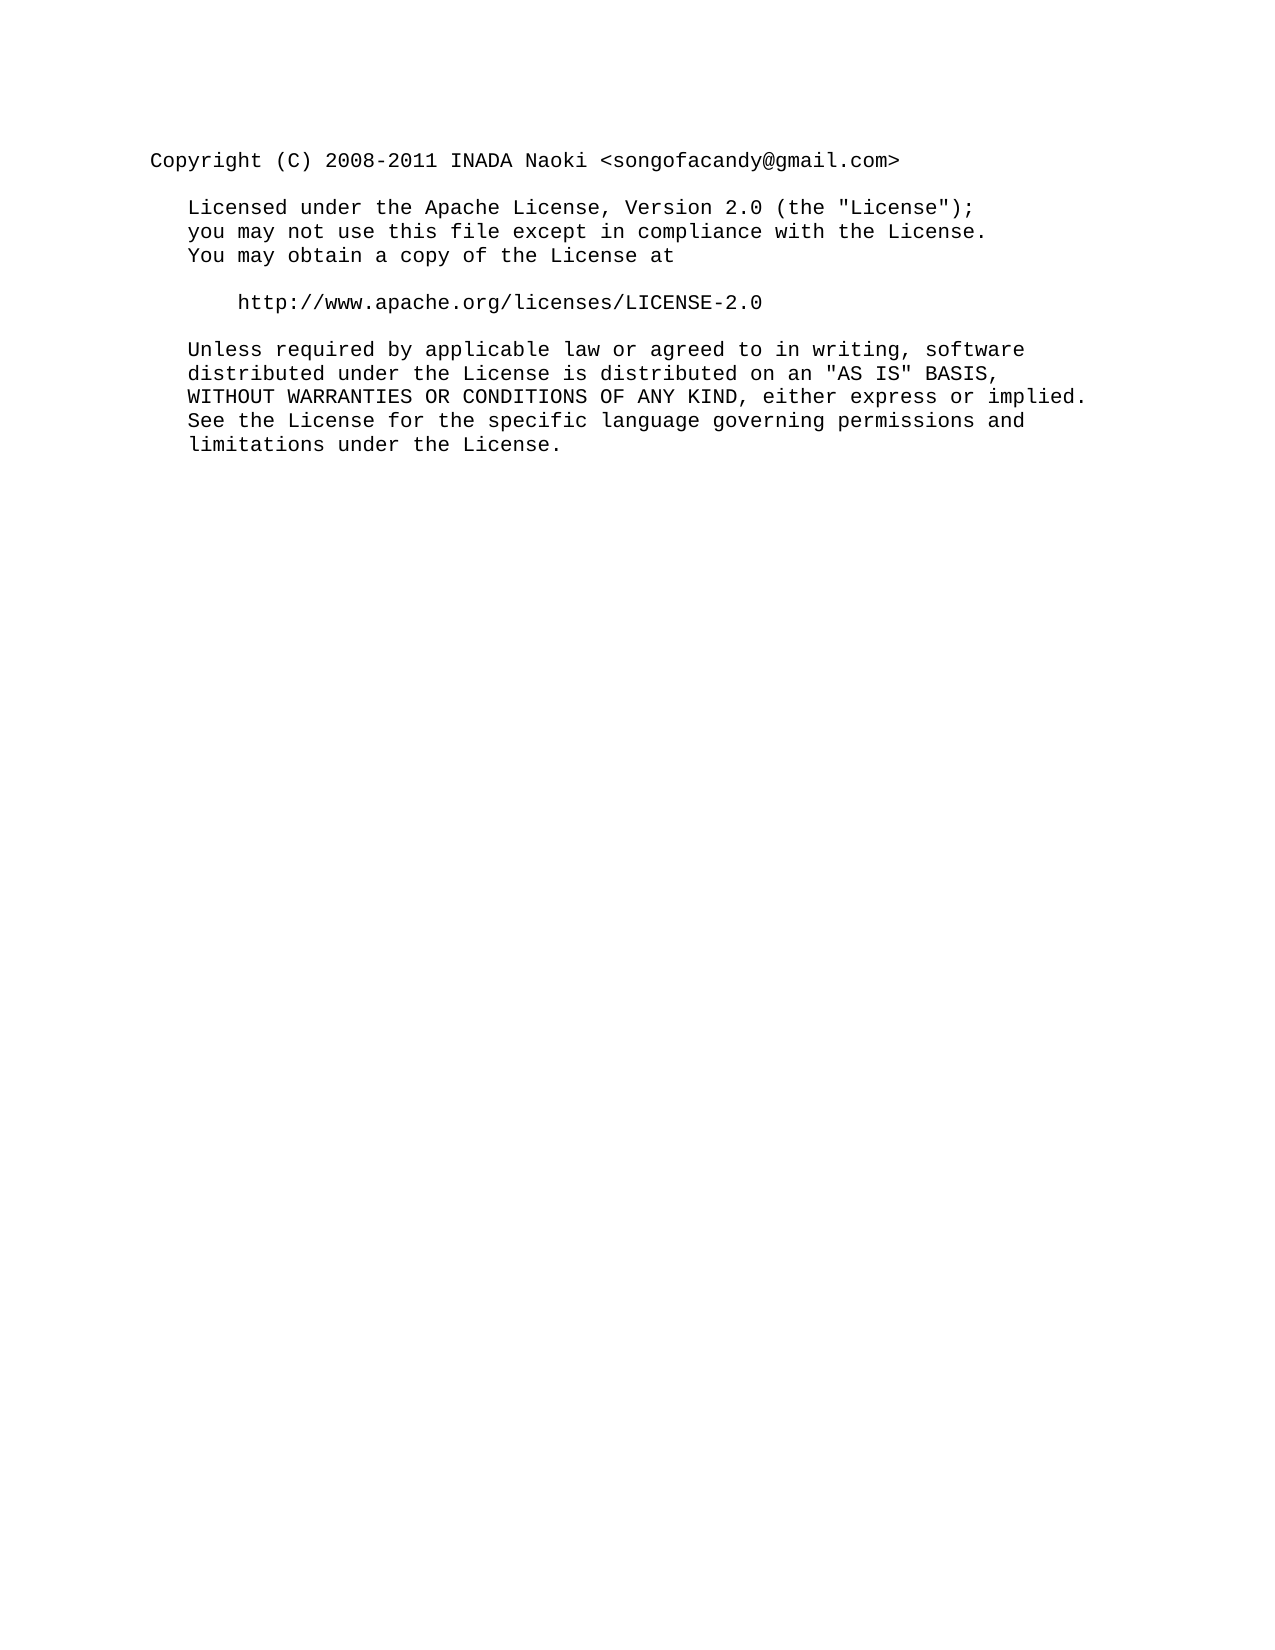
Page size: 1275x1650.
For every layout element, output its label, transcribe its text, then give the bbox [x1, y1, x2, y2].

text limitations under the License. [150, 434, 1125, 457]
text Copyright (C) 2008-2011 INADA Naoki <songofacandy@gmail.com> [150, 150, 1125, 174]
text See the License for the specific language governing permissions and [150, 410, 1125, 434]
text http://www.apache.org/licenses/LICENSE-2.0 [150, 292, 1125, 316]
text distributed under the License is distributed on an "AS IS" BASIS, [150, 363, 1125, 386]
text Licensed under the Apache License, Version 2.0 (the "License"); [150, 197, 1125, 221]
text Unless required by applicable law or agreed to in writing, software [150, 339, 1125, 363]
text you may not use this file except in compliance with the License. [150, 221, 1125, 244]
text WITHOUT WARRANTIES OR CONDITIONS OF ANY KIND, either express or implied. [150, 386, 1125, 410]
text You may obtain a copy of the License at [150, 244, 1125, 268]
